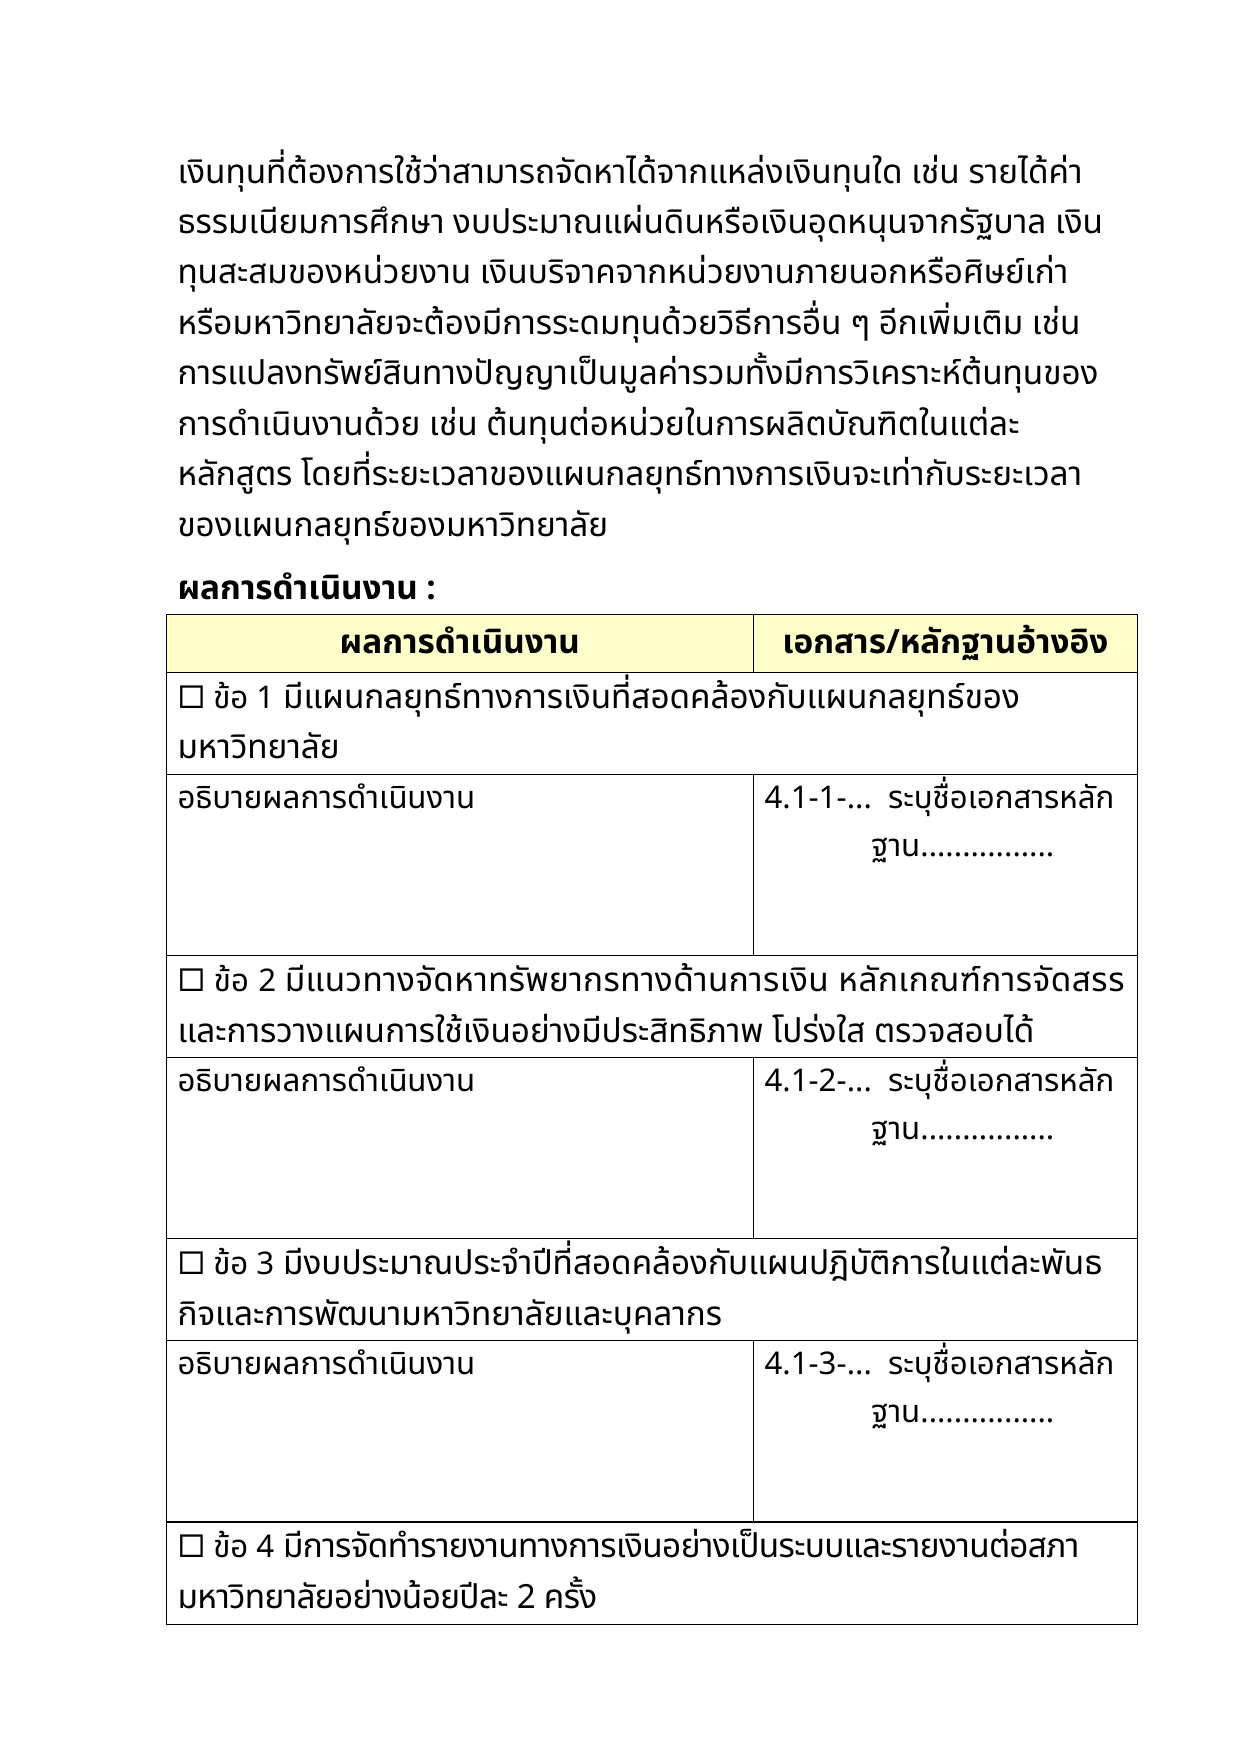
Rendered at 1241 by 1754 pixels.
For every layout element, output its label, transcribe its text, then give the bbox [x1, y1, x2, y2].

table_cell 4.1-2-... ระบุชื่อเอกสารหลักฐาน................ [754, 1058, 1137, 1238]
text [177, 148, 1122, 551]
table_cell ข้อ 4 มีการจัดทำรายงานทางการเงินอย่างเป็นระบบและรายงานต่อสภามหาวิทยาลัยอย่างน้อยปีละ 2 ครั้ง [167, 1523, 1137, 1623]
text ผลการดำเนินงาน : [177, 563, 1142, 614]
table_cell 4.1-1-... ระบุชื่อเอกสารหลักฐาน................ [754, 775, 1137, 955]
table_cell ข้อ 3 มีงบประมาณประจำปีที่สอดคล้องกับแผนปฎิบัติการในแต่ละพันธกิจและการพัฒนามหาวิทยาลัยและบุคลากร [167, 1239, 1137, 1340]
table_cell ข้อ 1 มีแผนกลยุทธ์ทางการเงินที่สอดคล้องกับแผนกลยุทธ์ของมหาวิทยาลัย [167, 673, 1137, 774]
table_cell อธิบายผลการดำเนินงาน [167, 1058, 753, 1238]
table_cell อธิบายผลการดำเนินงาน [167, 1341, 753, 1521]
table_header ผลการดำเนินงาน [167, 615, 753, 672]
table_cell อธิบายผลการดำเนินงาน [167, 775, 753, 955]
table_header เอกสาร/หลักฐานอ้างอิง [754, 615, 1137, 672]
table_cell ข้อ 2 มีแนวทางจัดหาทรัพยากรทางด้านการเงิน หลักเกณฑ์การจัดสรร และการวางแผนการใช้เงินอย่างมีประสิทธิภาพ โปร่งใส ตรวจสอบได้ [167, 956, 1137, 1057]
table_cell 4.1-3-... ระบุชื่อเอกสารหลักฐาน................ [754, 1341, 1137, 1521]
